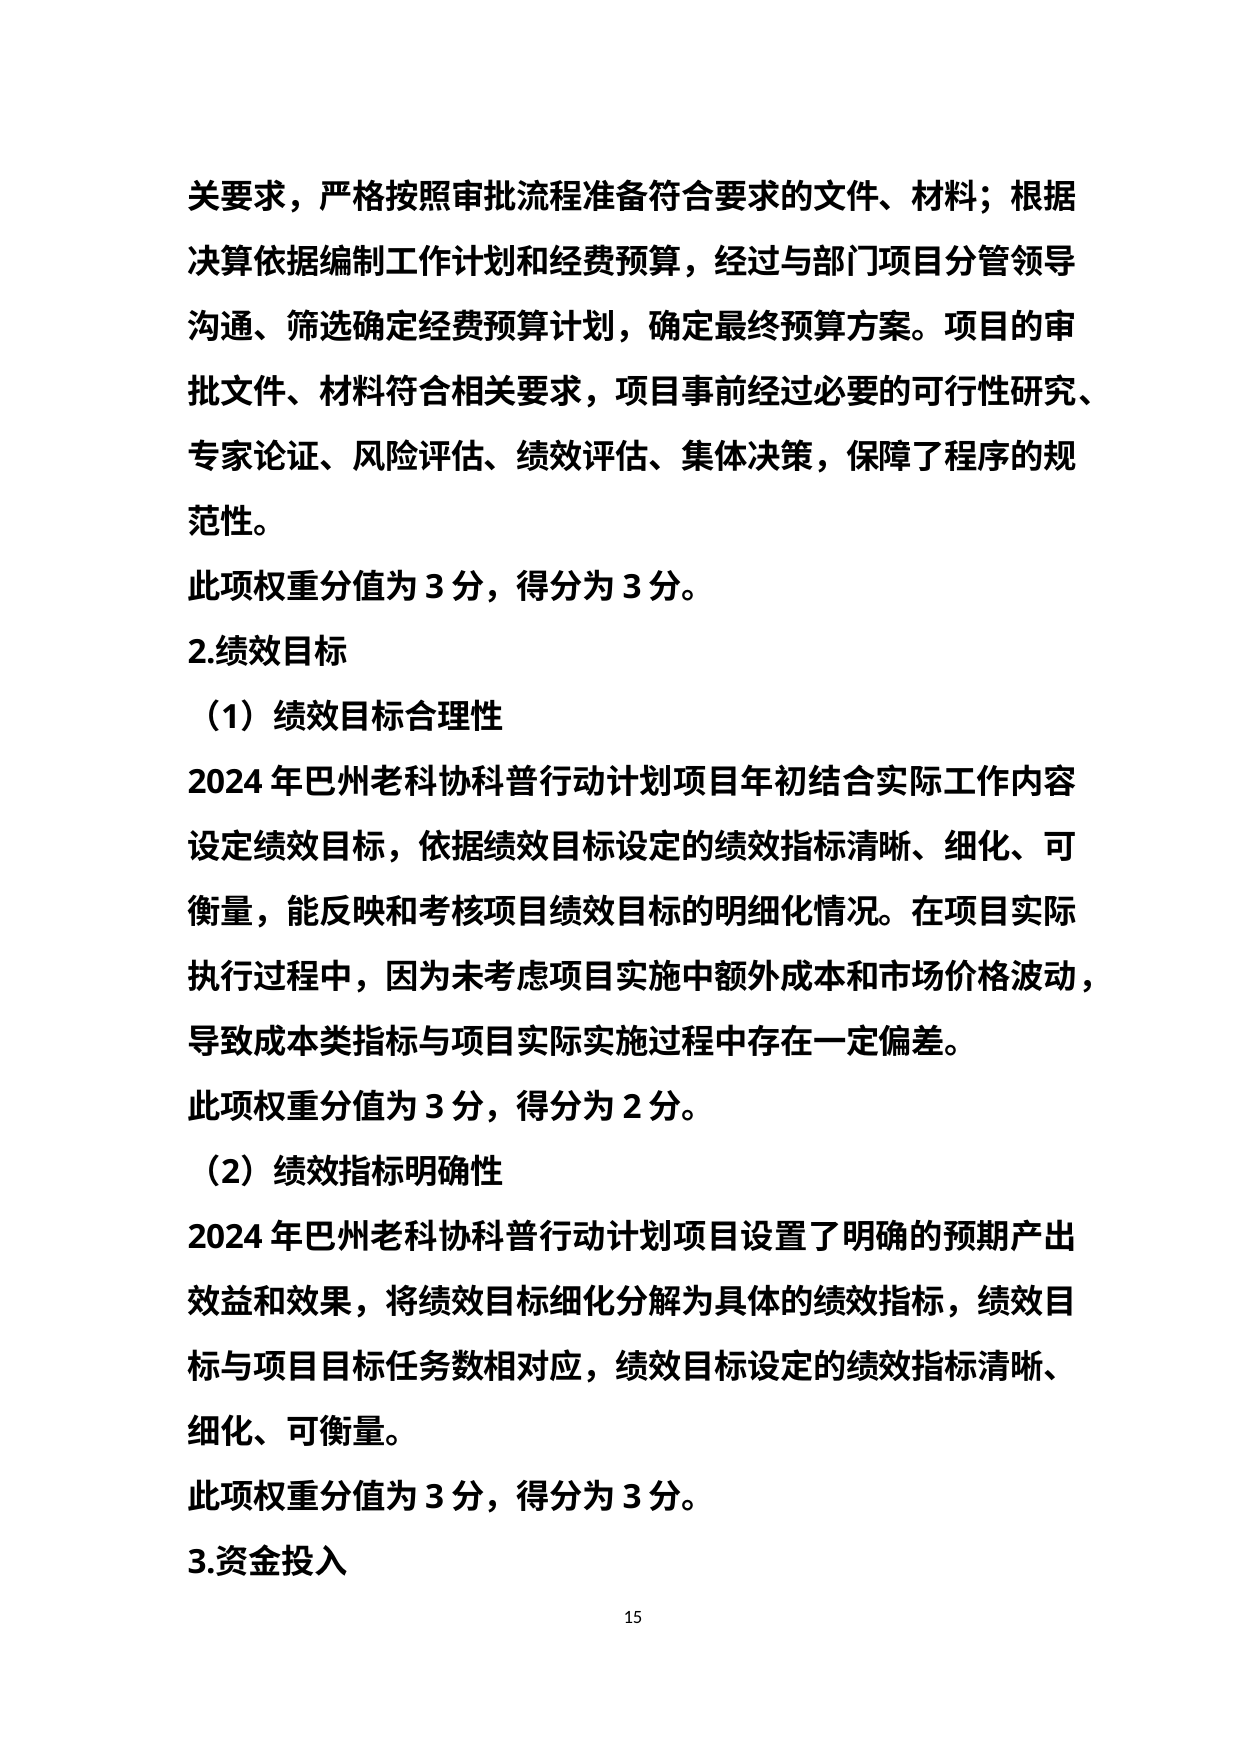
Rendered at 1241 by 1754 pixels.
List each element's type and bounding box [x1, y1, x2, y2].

text [187, 162, 1078, 1592]
